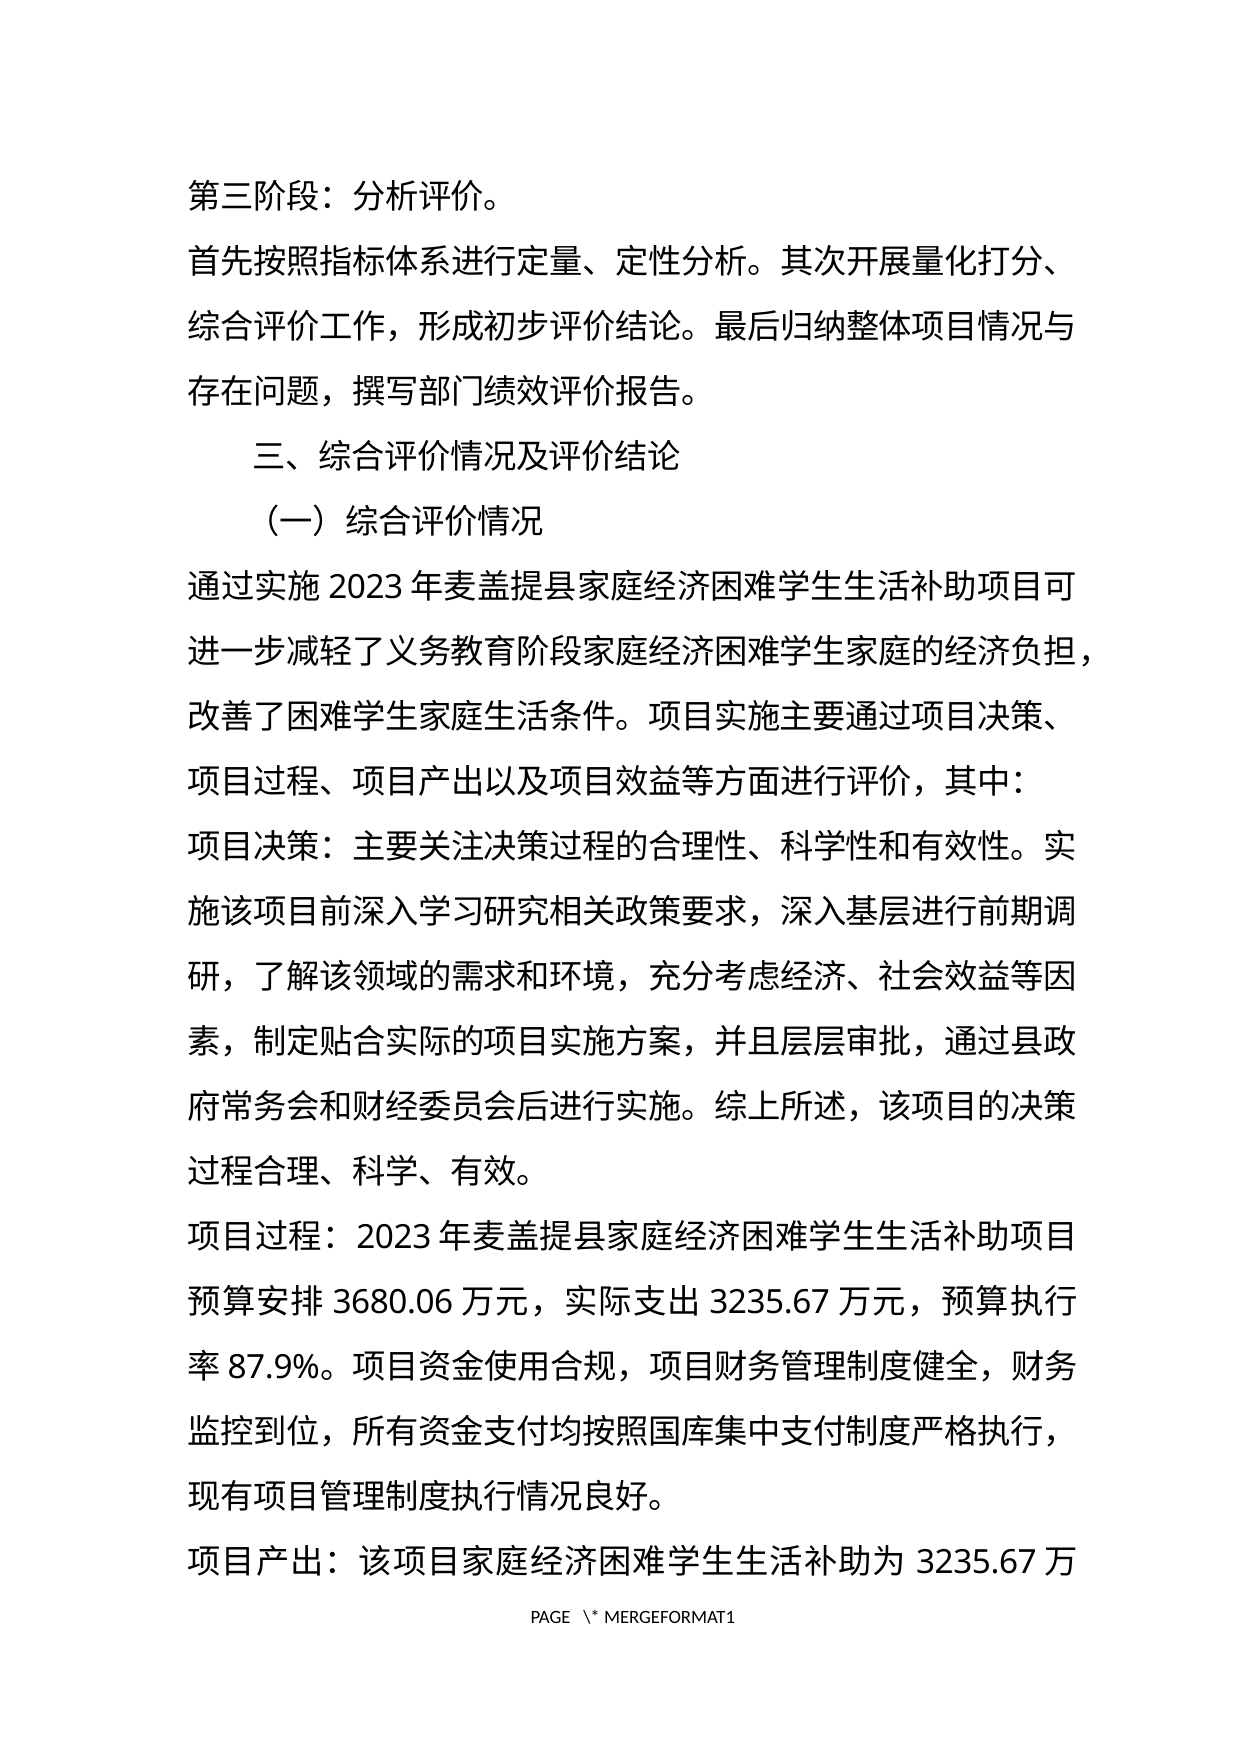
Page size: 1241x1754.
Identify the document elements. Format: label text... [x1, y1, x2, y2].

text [187, 162, 1078, 422]
text 三、综合评价情况及评价结论 [187, 422, 1078, 487]
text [187, 487, 1078, 1592]
